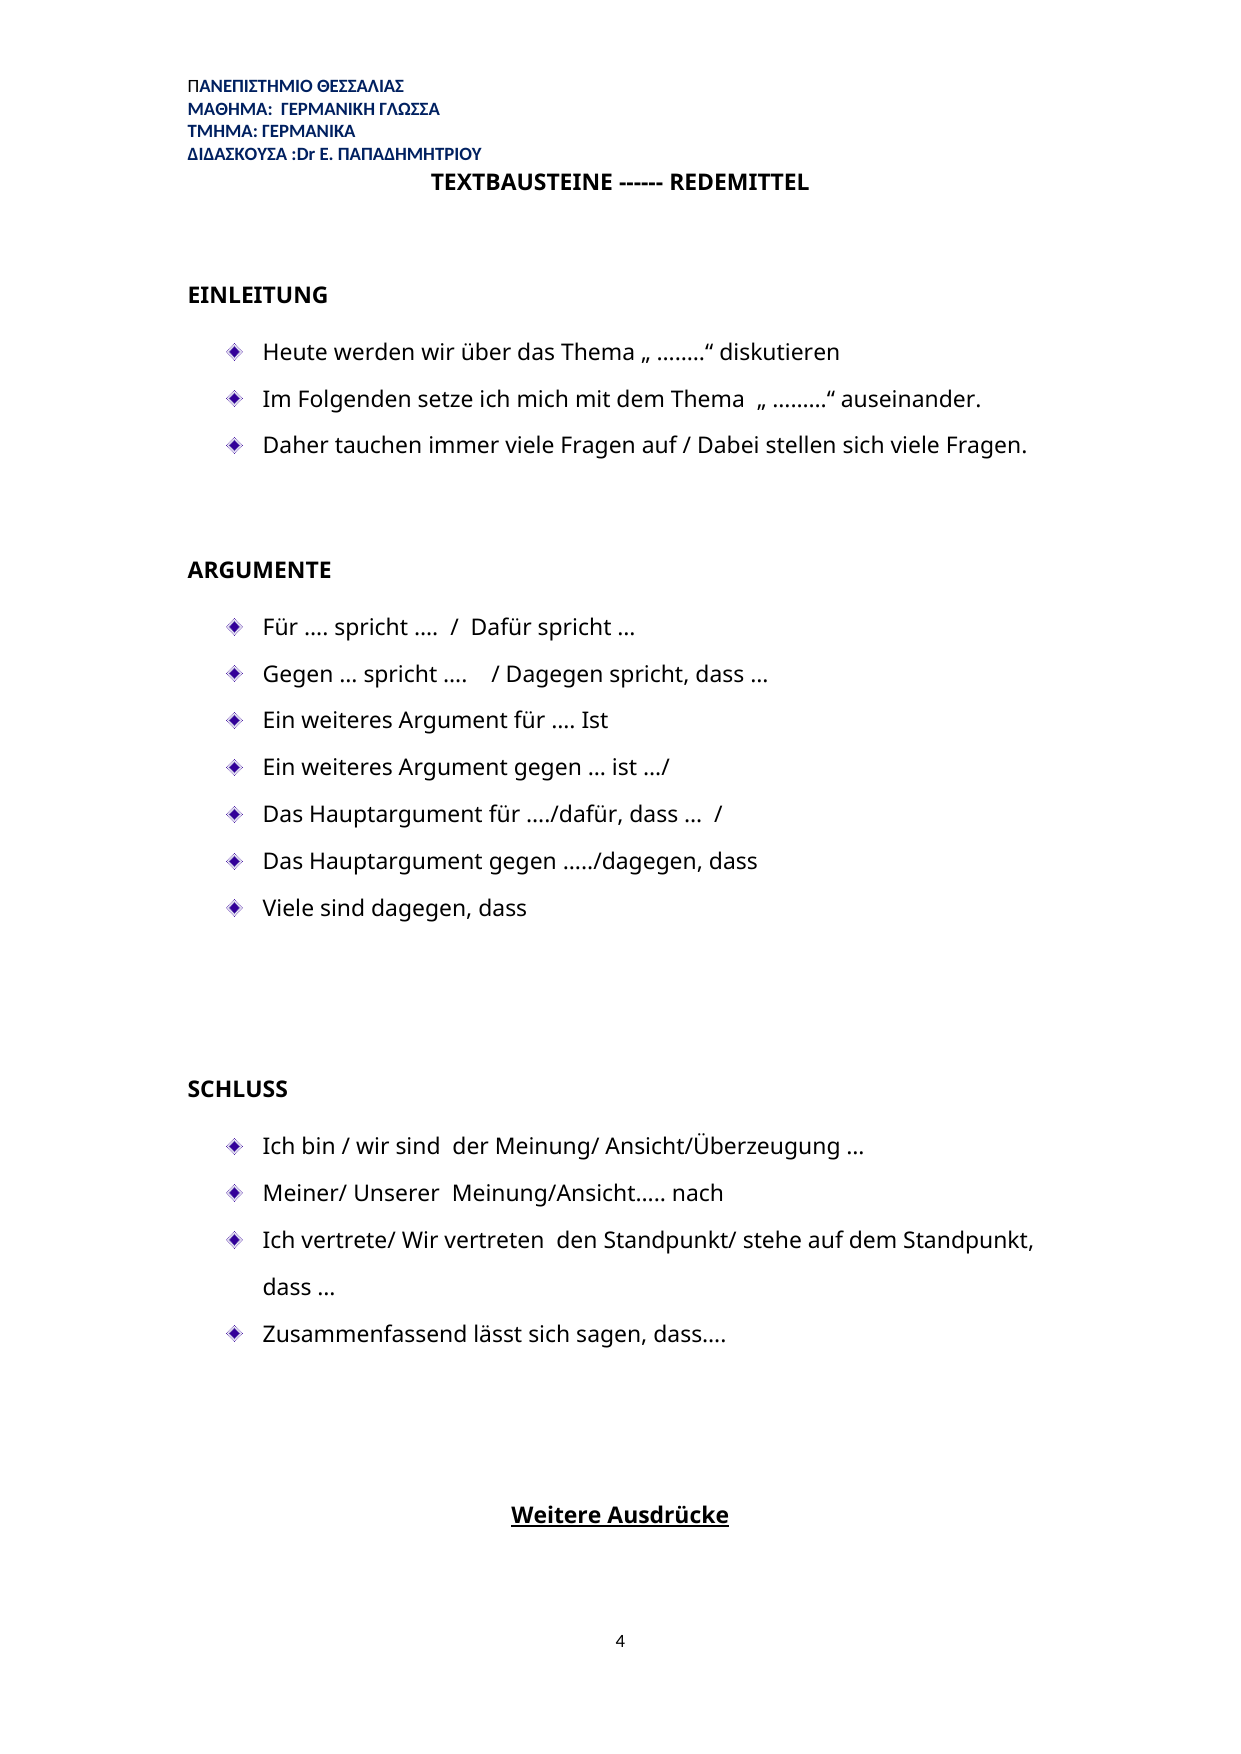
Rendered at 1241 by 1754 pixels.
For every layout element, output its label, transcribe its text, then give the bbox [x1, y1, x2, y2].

text Weitere Ausdrücke [187, 1499, 1053, 1530]
list Gegen … spricht …. / Dagegen spricht, dass … [225, 658, 1053, 689]
list Viele sind dagegen, dass [225, 892, 1053, 923]
list Meiner/ Unserer Meinung/Ansicht….. nach [225, 1177, 1053, 1208]
list Im Folgenden setze ich mich mit dem Thema „ ………“ auseinander. [225, 383, 1053, 414]
text ARGUMENTE [187, 554, 1053, 585]
list Ich vertrete/ Wir vertreten den Standpunkt/ stehe auf dem Standpunkt, dass … [225, 1224, 1053, 1302]
picture [226, 806, 243, 823]
picture [226, 390, 243, 407]
picture [226, 665, 243, 682]
picture [226, 899, 243, 917]
list Daher tauchen immer viele Fragen auf / Dabei stellen sich viele Fragen. [225, 429, 1053, 461]
list Für …. spricht …. / Dafür spricht … [225, 611, 1053, 642]
text EINLEITUNG [187, 279, 1053, 310]
list Ich bin / wir sind der Meinung/ Ansicht/Überzeugung … [225, 1130, 1053, 1161]
picture [226, 1138, 243, 1155]
picture [226, 1325, 243, 1342]
list Zusammenfassend lässt sich sagen, dass…. [225, 1317, 1053, 1349]
list Heute werden wir über das Thema „ ……..“ diskutieren [225, 336, 1053, 367]
picture [226, 343, 243, 361]
picture [226, 712, 243, 729]
picture [226, 1231, 243, 1249]
picture [226, 759, 243, 776]
list Das Hauptargument für …./dafür, dass … / [225, 798, 1053, 829]
text SCHLUSS [187, 1073, 1053, 1104]
picture [226, 618, 243, 636]
picture [226, 1184, 243, 1202]
list Ein weiteres Argument gegen … ist …/ [225, 751, 1053, 783]
list Das Hauptargument gegen …../dagegen, dass [225, 845, 1053, 876]
list Ein weiteres Argument für …. Ist [225, 704, 1053, 736]
text TEXTBAUSTEINE ------ REDEMITTEL [187, 165, 1053, 197]
picture [226, 853, 243, 870]
picture [226, 437, 243, 454]
